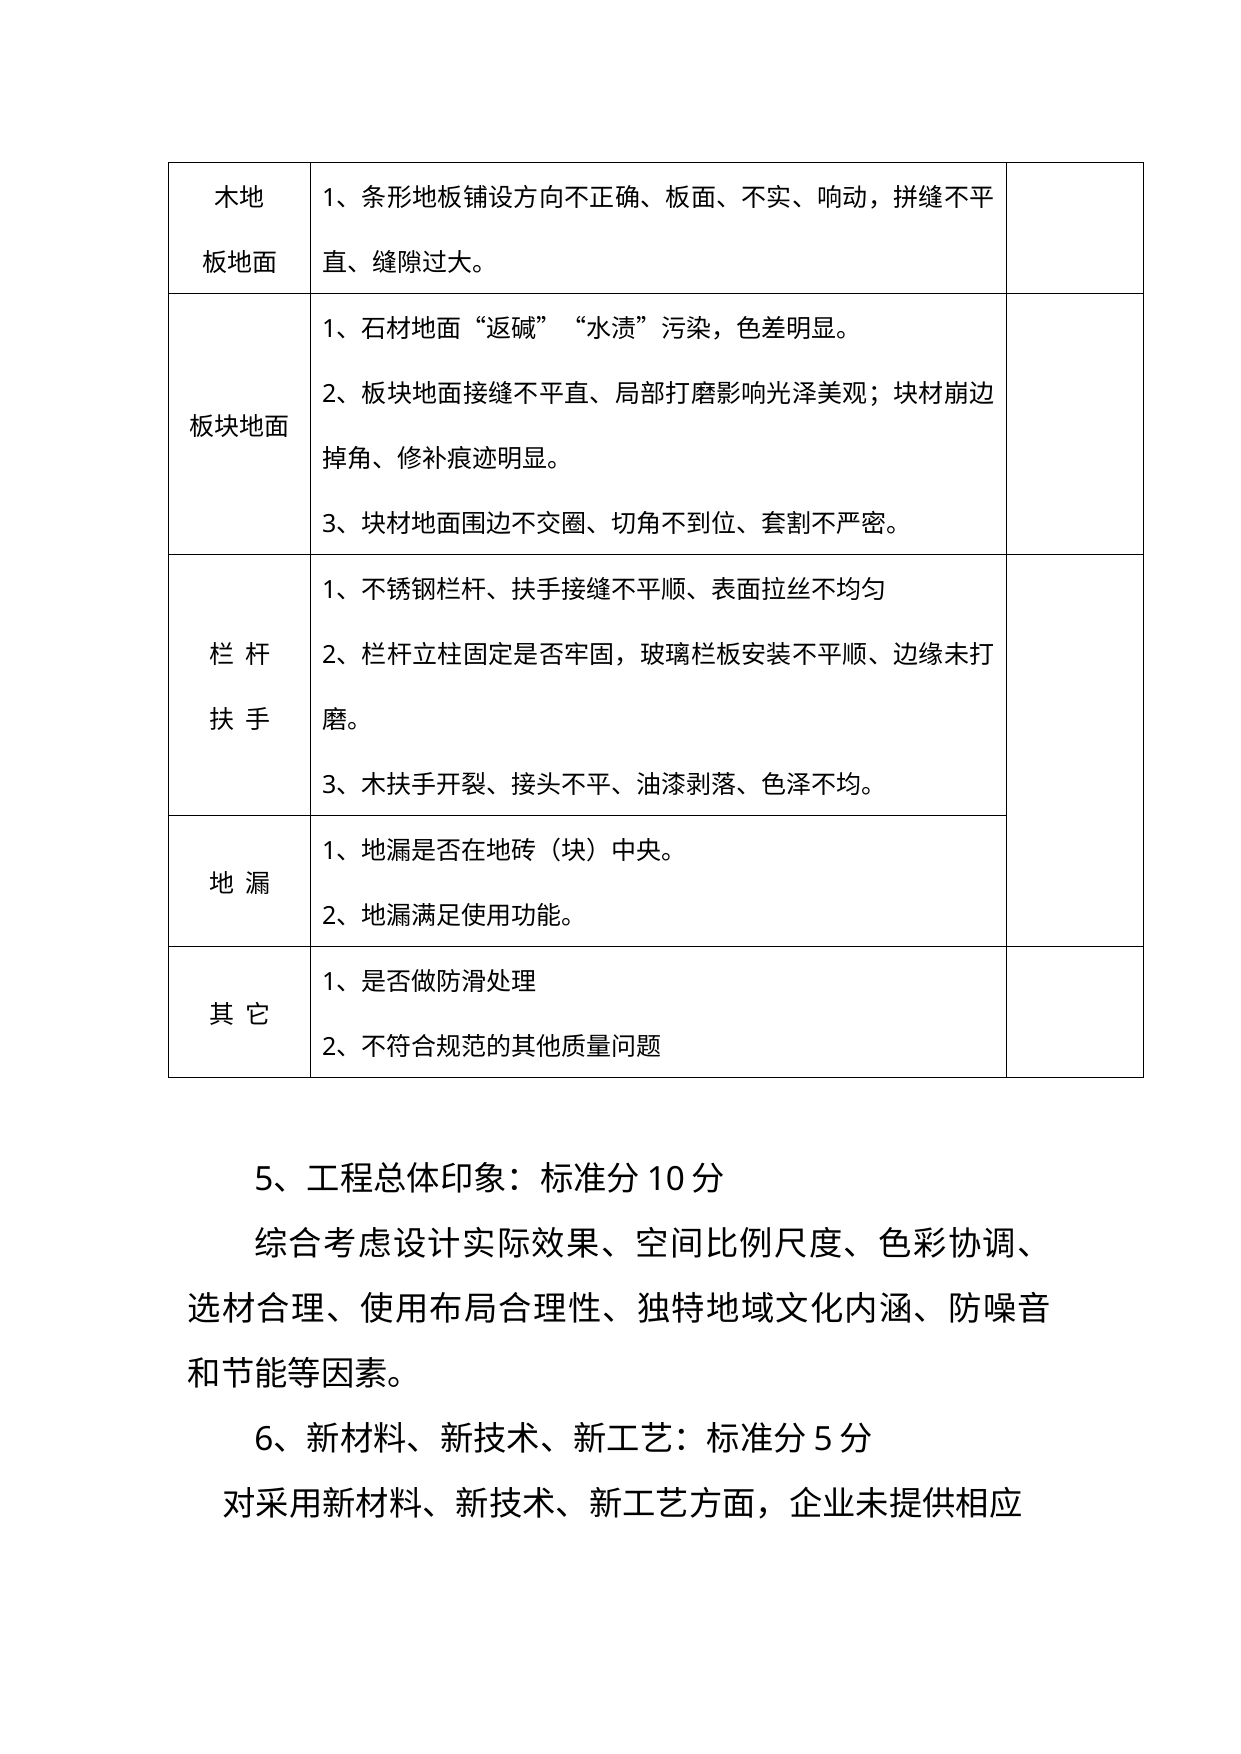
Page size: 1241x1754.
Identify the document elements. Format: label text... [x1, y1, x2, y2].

text 6、新材料、新技术、新工艺：标准分5分 [187, 1403, 1053, 1468]
table_cell [1007, 163, 1143, 293]
table_cell [1007, 555, 1143, 946]
table_cell 板块地面 [169, 294, 310, 554]
text 5、工程总体印象：标准分10分 [187, 1143, 1053, 1208]
table_cell 其 它 [169, 947, 310, 1077]
table_cell [1007, 294, 1143, 554]
text 综合考虑设计实际效果、空间比例尺度、色彩协调、选材合理、使用布局合理性、独特地域文化内涵、防噪音和节能等因素。 [187, 1208, 1053, 1403]
table_cell 1、不锈钢栏杆、扶手接缝不平顺、表面拉丝不均匀 2、栏杆立柱固定是否牢固，玻璃栏板安装不平顺、边缘未打磨。 3、木扶手开裂、接头不平、油漆剥落、色泽不均。 [311, 555, 1006, 815]
table_cell 1、是否做防滑处理 2、不符合规范的其他质量问题 [311, 947, 1006, 1077]
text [187, 1468, 1053, 1533]
table_cell 地漏是否在地砖（块）中央。 2、地漏满足使用功能。 [311, 816, 1006, 946]
table_cell 栏 杆 扶 手 [169, 555, 310, 815]
table_cell 1、条形地板铺设方向不正确、板面、不实、响动，拼缝不平直、缝隙过大。 [311, 163, 1006, 293]
table_cell 1、石材地面“返碱”“水渍”污染，色差明显。 2、板块地面接缝不平直、局部打磨影响光泽美观；块材崩边掉角、修补痕迹明显。 3、块材地面围边不交圈、切角不到位、套割不严密。 [311, 294, 1006, 554]
table_cell 地 漏 [169, 816, 310, 946]
table_cell [1007, 947, 1143, 1077]
table_cell 木地 板地面 [169, 163, 310, 293]
